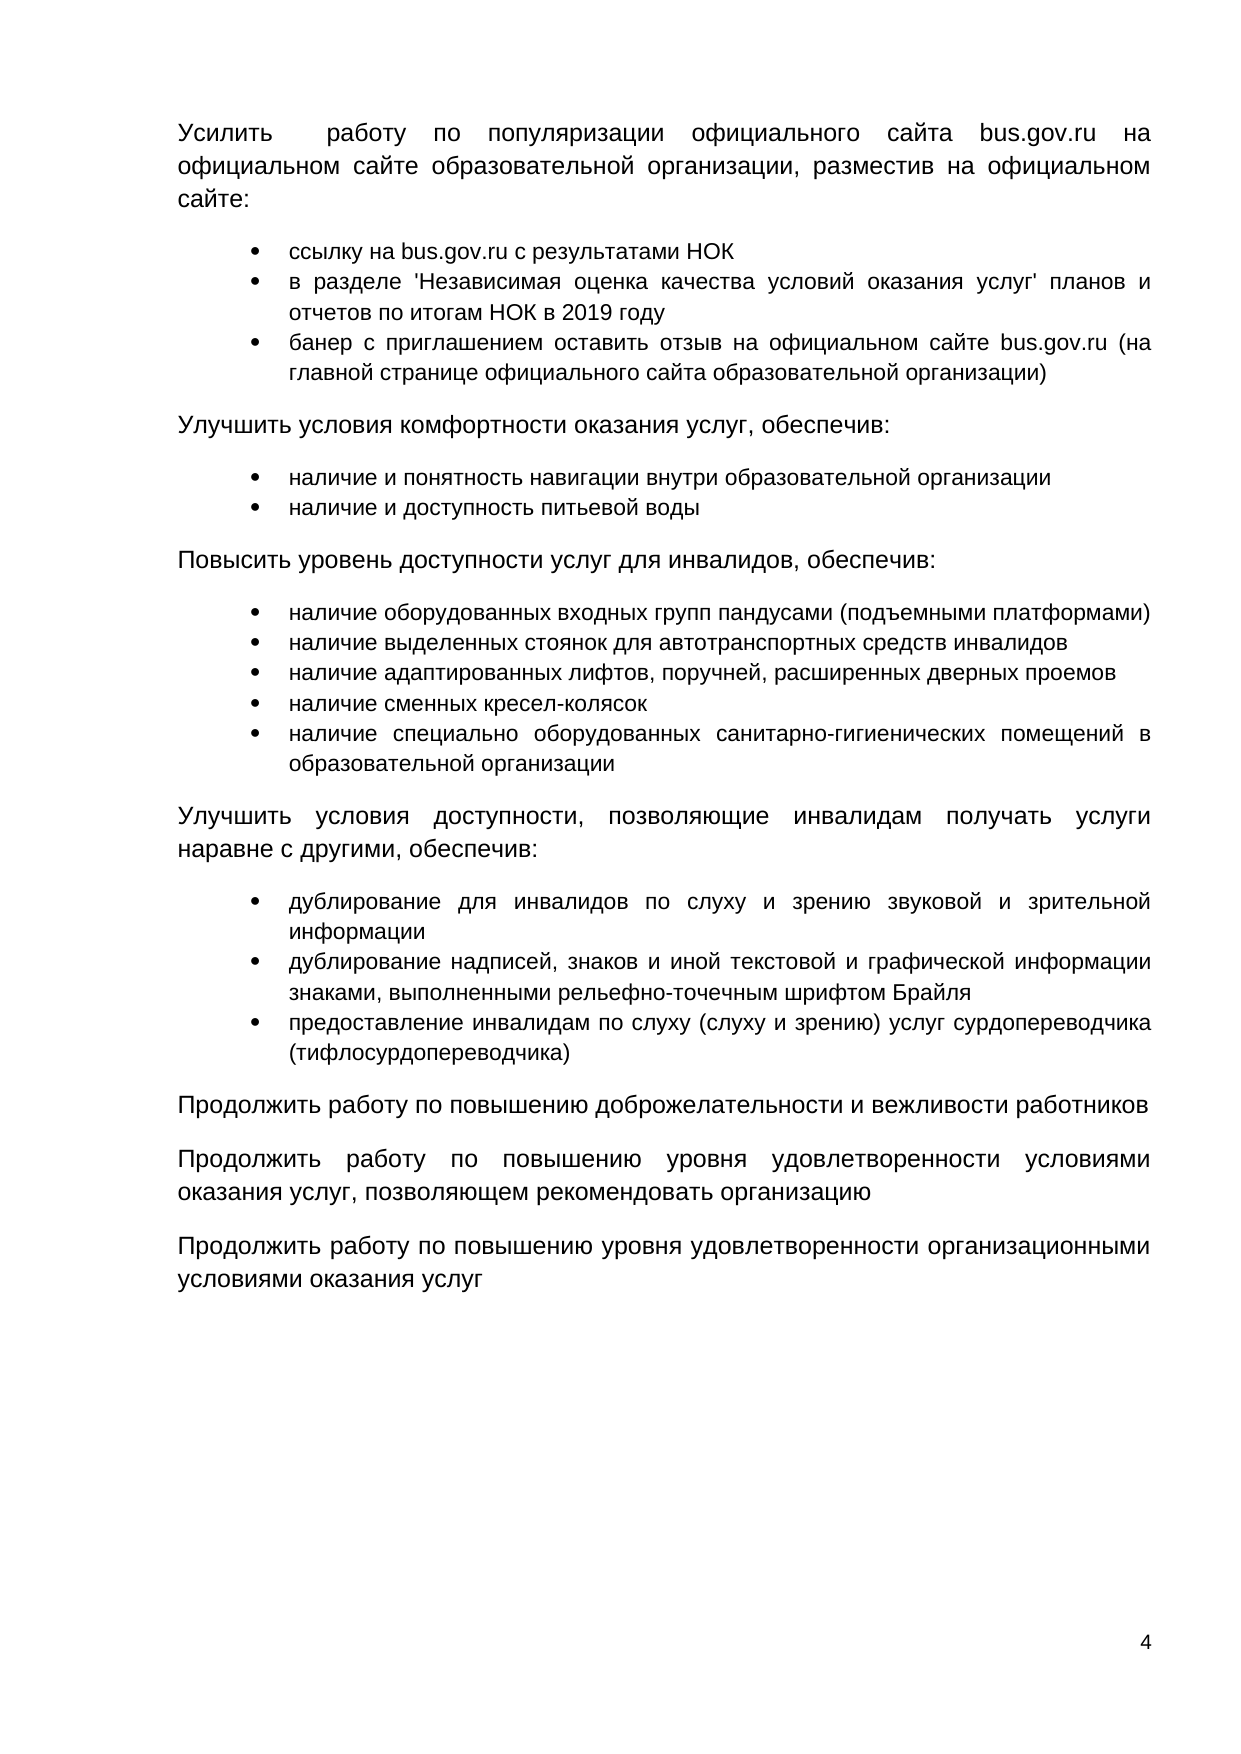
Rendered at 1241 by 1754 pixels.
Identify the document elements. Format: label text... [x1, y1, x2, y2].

text Продолжить работу по повышению доброжелательности и вежливости работников [177, 1090, 1152, 1119]
list дублирование надписей, знаков и иной текстовой и графической информации знаками, выполненными рельефно-точечным шрифтом Брайля [251, 948, 1152, 1005]
text Повысить уровень доступности услуг для инвалидов, обеспечив: [177, 545, 1152, 574]
list наличие выделенных стоянок для автотранспортных средств инвалидов [251, 629, 1152, 655]
list наличие и понятность навигации внутри образовательной организации [251, 464, 1152, 490]
list наличие сменных кресел-колясок [251, 689, 1152, 716]
list наличие адаптированных лифтов, поручней, расширенных дверных проемов [251, 659, 1152, 686]
list дублирование для инвалидов по слуху и зрению звуковой и зрительной информации [251, 888, 1152, 944]
list предоставление инвалидам по слуху (слуху и зрению) услуг сурдопереводчика (тифлосурдопереводчика) [251, 1009, 1152, 1065]
list наличие специально оборудованных санитарно-гигиенических помещений в образовательной организации [251, 720, 1152, 776]
list в разделе 'Независимая оценка качества условий оказания услуг' планов и отчетов по итогам НОК в 2019 году [251, 268, 1152, 325]
text Улучшить условия комфортности оказания услуг, обеспечив: [177, 410, 1152, 439]
list наличие оборудованных входных групп пандусами (подъемными платформами) [251, 599, 1152, 625]
text Продолжить работу по повышению уровня удовлетворенности условиями оказания услуг, позволяющем рекомендовать организацию [177, 1144, 1152, 1206]
text Продолжить работу по повышению уровня удовлетворенности организационными условиями оказания услуг [177, 1231, 1152, 1292]
text Усилить работу по популяризации официального сайта bus.gov.ru на официальном сайте образовательной организации, разместив на официальном сайте: [177, 118, 1152, 213]
list банер с приглашением оставить отзыв на официальном сайте bus.gov.ru (на главной странице официального сайта образовательной организации) [251, 329, 1152, 385]
list ссылку на bus.gov.ru с результатами НОК [251, 238, 1152, 264]
text Улучшить условия доступности, позволяющие инвалидам получать услуги наравне с другими, обеспечив: [177, 801, 1152, 863]
list наличие и доступность питьевой воды [251, 494, 1152, 520]
